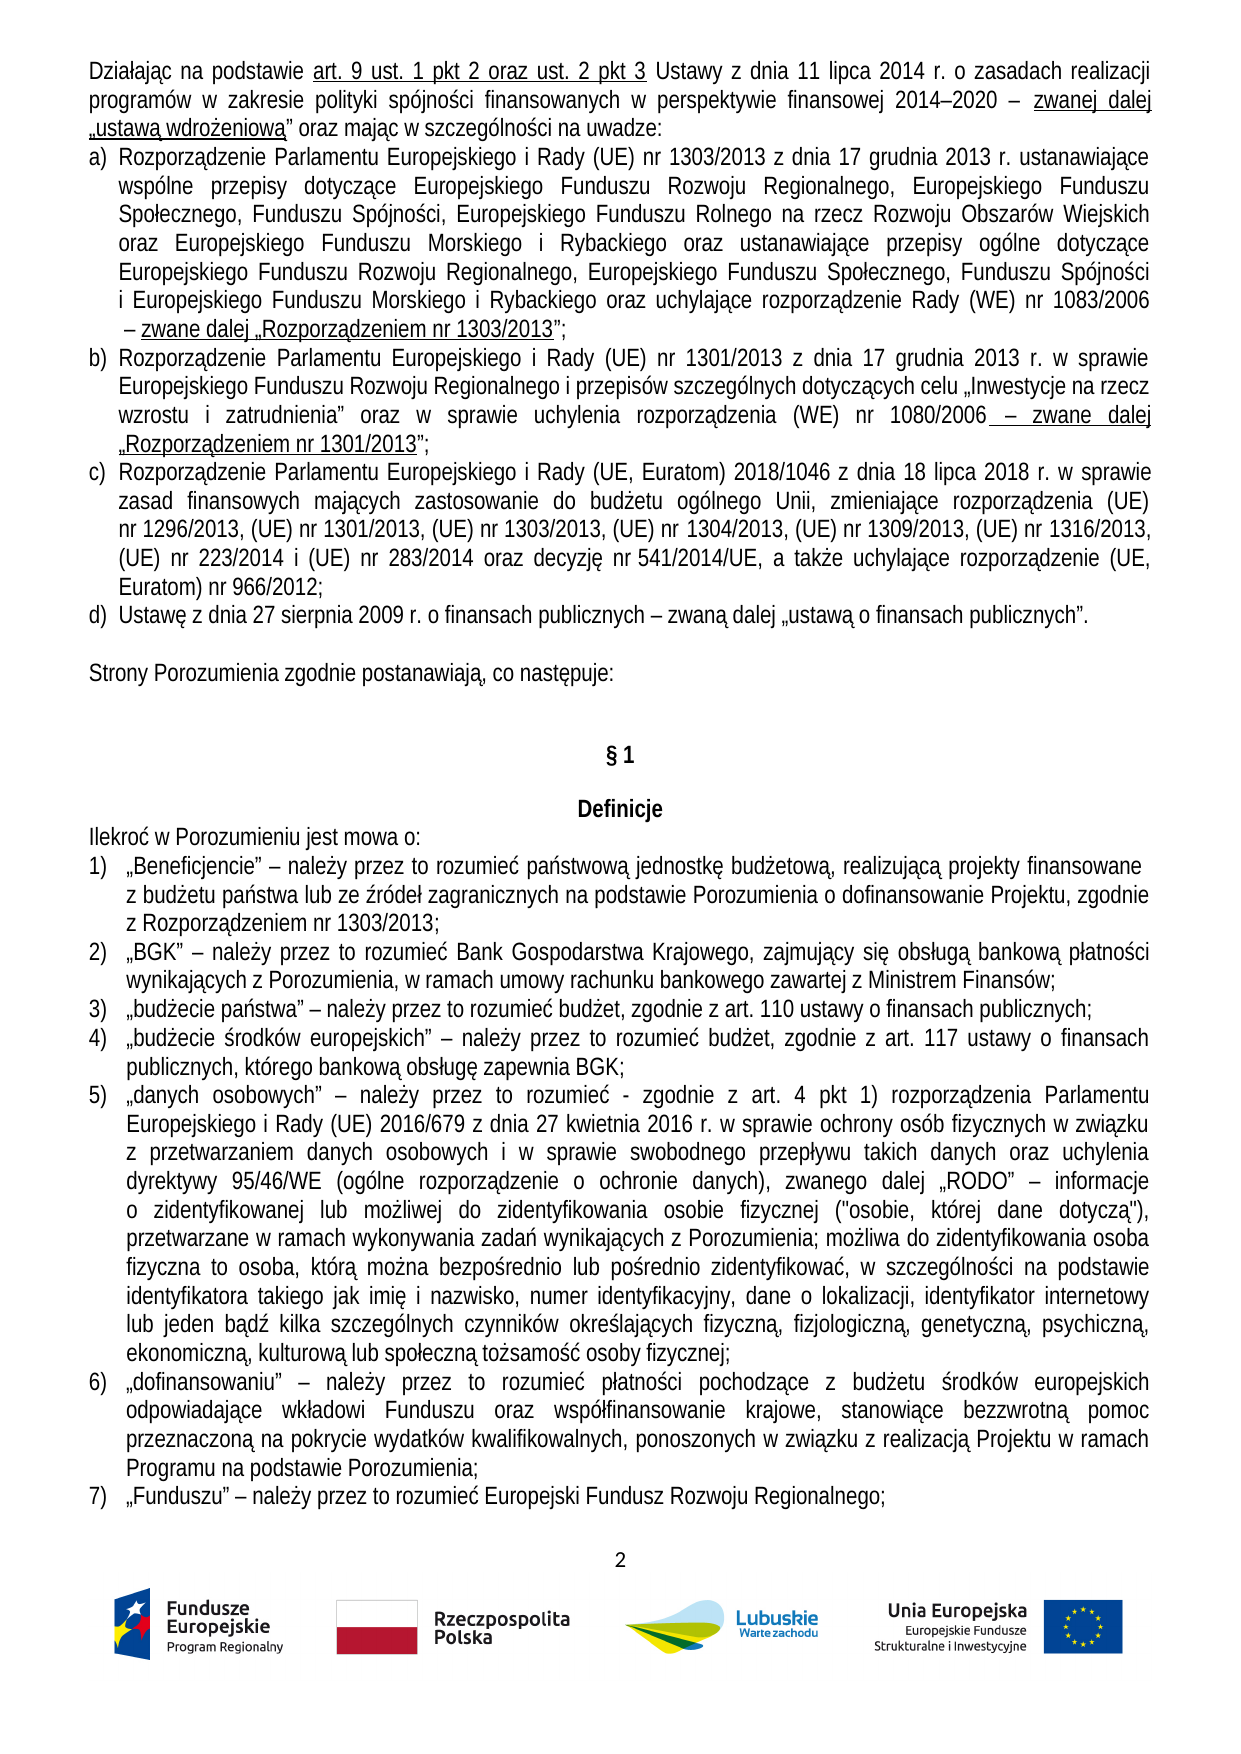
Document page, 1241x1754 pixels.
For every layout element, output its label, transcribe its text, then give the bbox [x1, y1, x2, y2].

list Rozporządzenie Parlamentu Europejskiego i Rady (UE) nr 1303/2013 z dnia 17 grudnia 2013 r. ustanawiające wspólne przepisy dotyczące Europejskiego Funduszu Rozwoju Regionalnego, Europejskiego Funduszu Społecznego, Funduszu Spójności, Europejskiego Funduszu Rolnego na rzecz Rozwoju Obszarów Wiejskich oraz Europejskiego Funduszu Morskiego i Rybackiego oraz ustanawiające przepisy ogólne dotyczące Europejskiego Funduszu Rozwoju Regionalnego, Europejskiego Funduszu Społecznego, Funduszu Spójności i Europejskiego Funduszu Morskiego i Rybackiego oraz uchylające rozporządzenie Rady (WE) nr 1083/2006 – zwane dalej „Rozporządzeniem nr 1303/2013”; [89, 142, 1152, 343]
list „dofinansowaniu” – należy przez to rozumieć płatności pochodzące z budżetu środków europejskich odpowiadające wkładowi Funduszu oraz współfinansowanie krajowe, stanowiące bezzwrotną pomoc przeznaczoną na pokrycie wydatków kwalifikowalnych, ponoszonych w związku z realizacją Projektu w ramach Programu na podstawie Porozumienia; [89, 1367, 1152, 1481]
list „Funduszu” – należy przez to rozumieć Europejski Fundusz Rozwoju Regionalnego; [89, 1481, 1152, 1510]
list Ustawę z dnia 27 sierpnia 2009 r. o finansach publicznych – zwaną dalej „ustawą o finansach publicznych”. [89, 600, 1152, 629]
list „danych osobowych” – należy przez to rozumieć - zgodnie z art. 4 pkt 1) rozporządzenia Parlamentu Europejskiego i Rady (UE) 2016/679 z dnia 27 kwietnia 2016 r. w sprawie ochrony osób fizycznych w związku z przetwarzaniem danych osobowych i w sprawie swobodnego przepływu takich danych oraz uchylenia dyrektywy 95/46/WE (ogólne rozporządzenie o ochronie danych), zwanego dalej „RODO” – informacje o zidentyfikowanej lub możliwej do zidentyfikowania osobie fizycznej ("osobie, której dane dotyczą"), przetwarzane w ramach wykonywania zadań wynikających z Porozumienia; możliwa do zidentyfikowania osoba fizyczna to osoba, którą można bezpośrednio lub pośrednio zidentyfikować, w szczególności na podstawie identyfikatora takiego jak imię i nazwisko, numer identyfikacyjny, dane o lokalizacji, identyfikator internetowy lub jeden bądź kilka szczególnych czynników określających fizyczną, fizjologiczną, genetyczną, psychiczną, ekonomiczną, kulturową lub społeczną tożsamość osoby fizycznej; [89, 1080, 1152, 1367]
list „Beneficjencie” – należy przez to rozumieć państwową jednostkę budżetową, realizującą projekty finansowane z budżetu państwa lub ze źródeł zagranicznych na podstawie Porozumienia o dofinansowanie Projektu, zgodnie z Rozporządzeniem nr 1303/2013; [89, 851, 1152, 937]
picture [88, 1572, 1152, 1681]
subtitle § 1 [89, 740, 1152, 769]
list „budżecie państwa” – należy przez to rozumieć budżet, zgodnie z art. 110 ustawy o finansach publicznych; [89, 994, 1152, 1023]
text Strony Porozumienia zgodnie postanawiają, co następuje: [89, 658, 1152, 686]
text Działając na podstawie art. 9 ust. 1 pkt 2 oraz ust. 2 pkt 3 Ustawy z dnia 11 lipca 2014 r. o zasadach realizacji programów w zakresie polityki spójności finansowanych w perspektywie finansowej 2014–2020 – zwanej dalej „ustawą wdrożeniową” oraz mając w szczególności na uwadze: [89, 56, 1152, 142]
list Rozporządzenie Parlamentu Europejskiego i Rady (UE, Euratom) 2018/1046 z dnia 18 lipca 2018 r. w sprawie zasad finansowych mających zastosowanie do budżetu ogólnego Unii, zmieniające rozporządzenia (UE) nr 1296/2013, (UE) nr 1301/2013, (UE) nr 1303/2013, (UE) nr 1304/2013, (UE) nr 1309/2013, (UE) nr 1316/2013, (UE) nr 223/2014 i (UE) nr 283/2014 oraz decyzję nr 541/2014/UE, a także uchylające rozporządzenie (UE, Euratom) nr 966/2012; [89, 457, 1152, 600]
list Rozporządzenie Parlamentu Europejskiego i Rady (UE) nr 1301/2013 z dnia 17 grudnia 2013 r. w sprawie Europejskiego Funduszu Rozwoju Regionalnego i przepisów szczególnych dotyczących celu „Inwestycje na rzecz wzrostu i zatrudnienia” oraz w sprawie uchylenia rozporządzenia (WE) nr 1080/2006 – zwane dalej „Rozporządzeniem nr 1301/2013”; [89, 343, 1152, 457]
list „BGK” – należy przez to rozumieć Bank Gospodarstwa Krajowego, zajmujący się obsługą bankową płatności wynikających z Porozumienia, w ramach umowy rachunku bankowego zawartej z Ministrem Finansów; [89, 937, 1152, 994]
list „budżecie środków europejskich” – należy przez to rozumieć budżet, zgodnie z art. 117 ustawy o finansach publicznych, którego bankową obsługę zapewnia BGK; [89, 1023, 1152, 1080]
text Ilekroć w Porozumieniu jest mowa o: [89, 822, 1152, 851]
subtitle Definicje [89, 794, 1152, 822]
